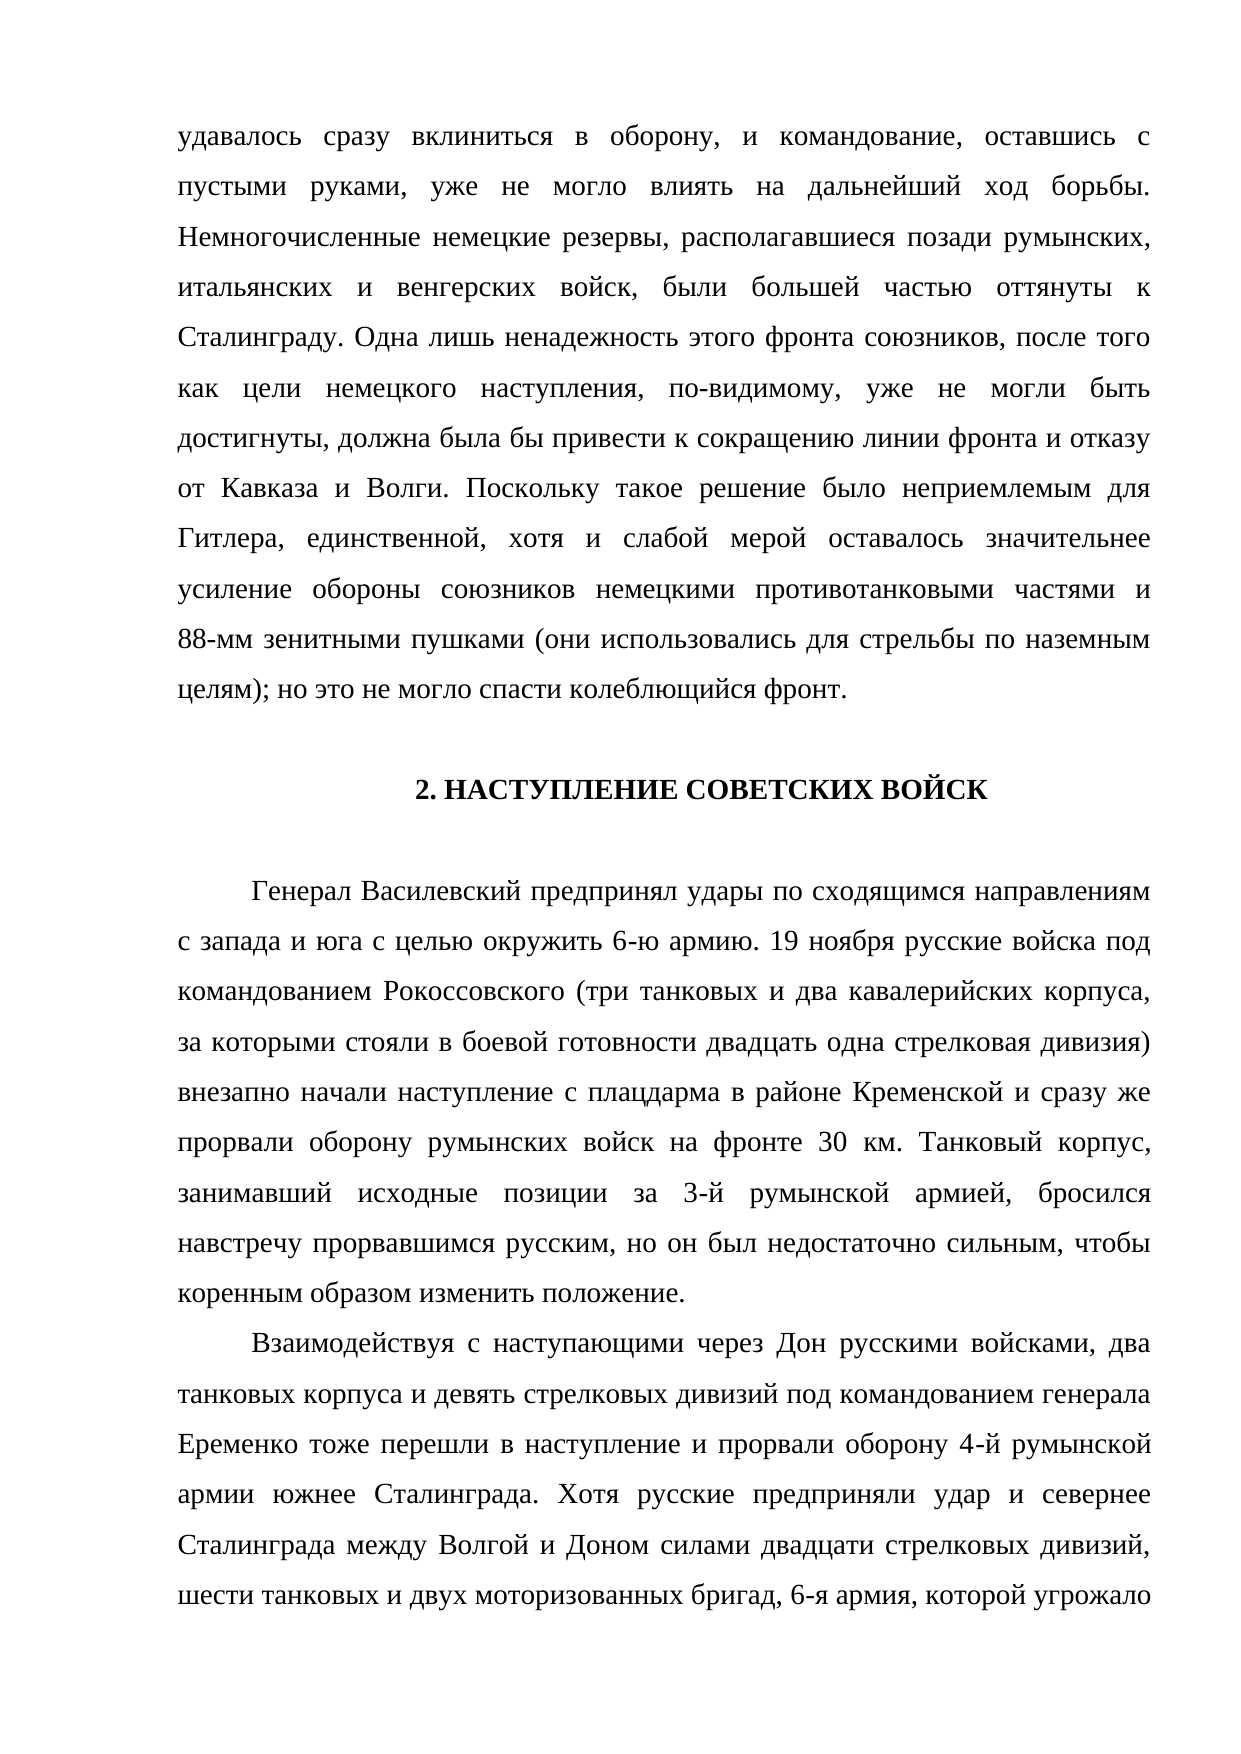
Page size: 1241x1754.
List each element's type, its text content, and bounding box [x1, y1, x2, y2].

text 2. Наступление советских войск [177, 772, 1152, 806]
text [177, 118, 1152, 705]
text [177, 1326, 1152, 1611]
text Генерал Василевский предпринял удары по сходящимся направлениям с запада и юга с целью окружить 6-ю армию. 19 ноября русские войска под командованием Рокоссовского (три танковых и два кавалерийских корпуса, за которыми стояли в боевой готовности двадцать одна стрелковая дивизия) внезапно начали наступление с плацдарма в районе Кременской и сразу же прорвали оборону румынских войск на фронте . Танковый корпус, занимавший исходные позиции за 3-й румынской армией, бросился навстречу прорвавшимся русским, но он был недостаточно сильным, чтобы коренным образом изменить положение. [177, 873, 1152, 1309]
